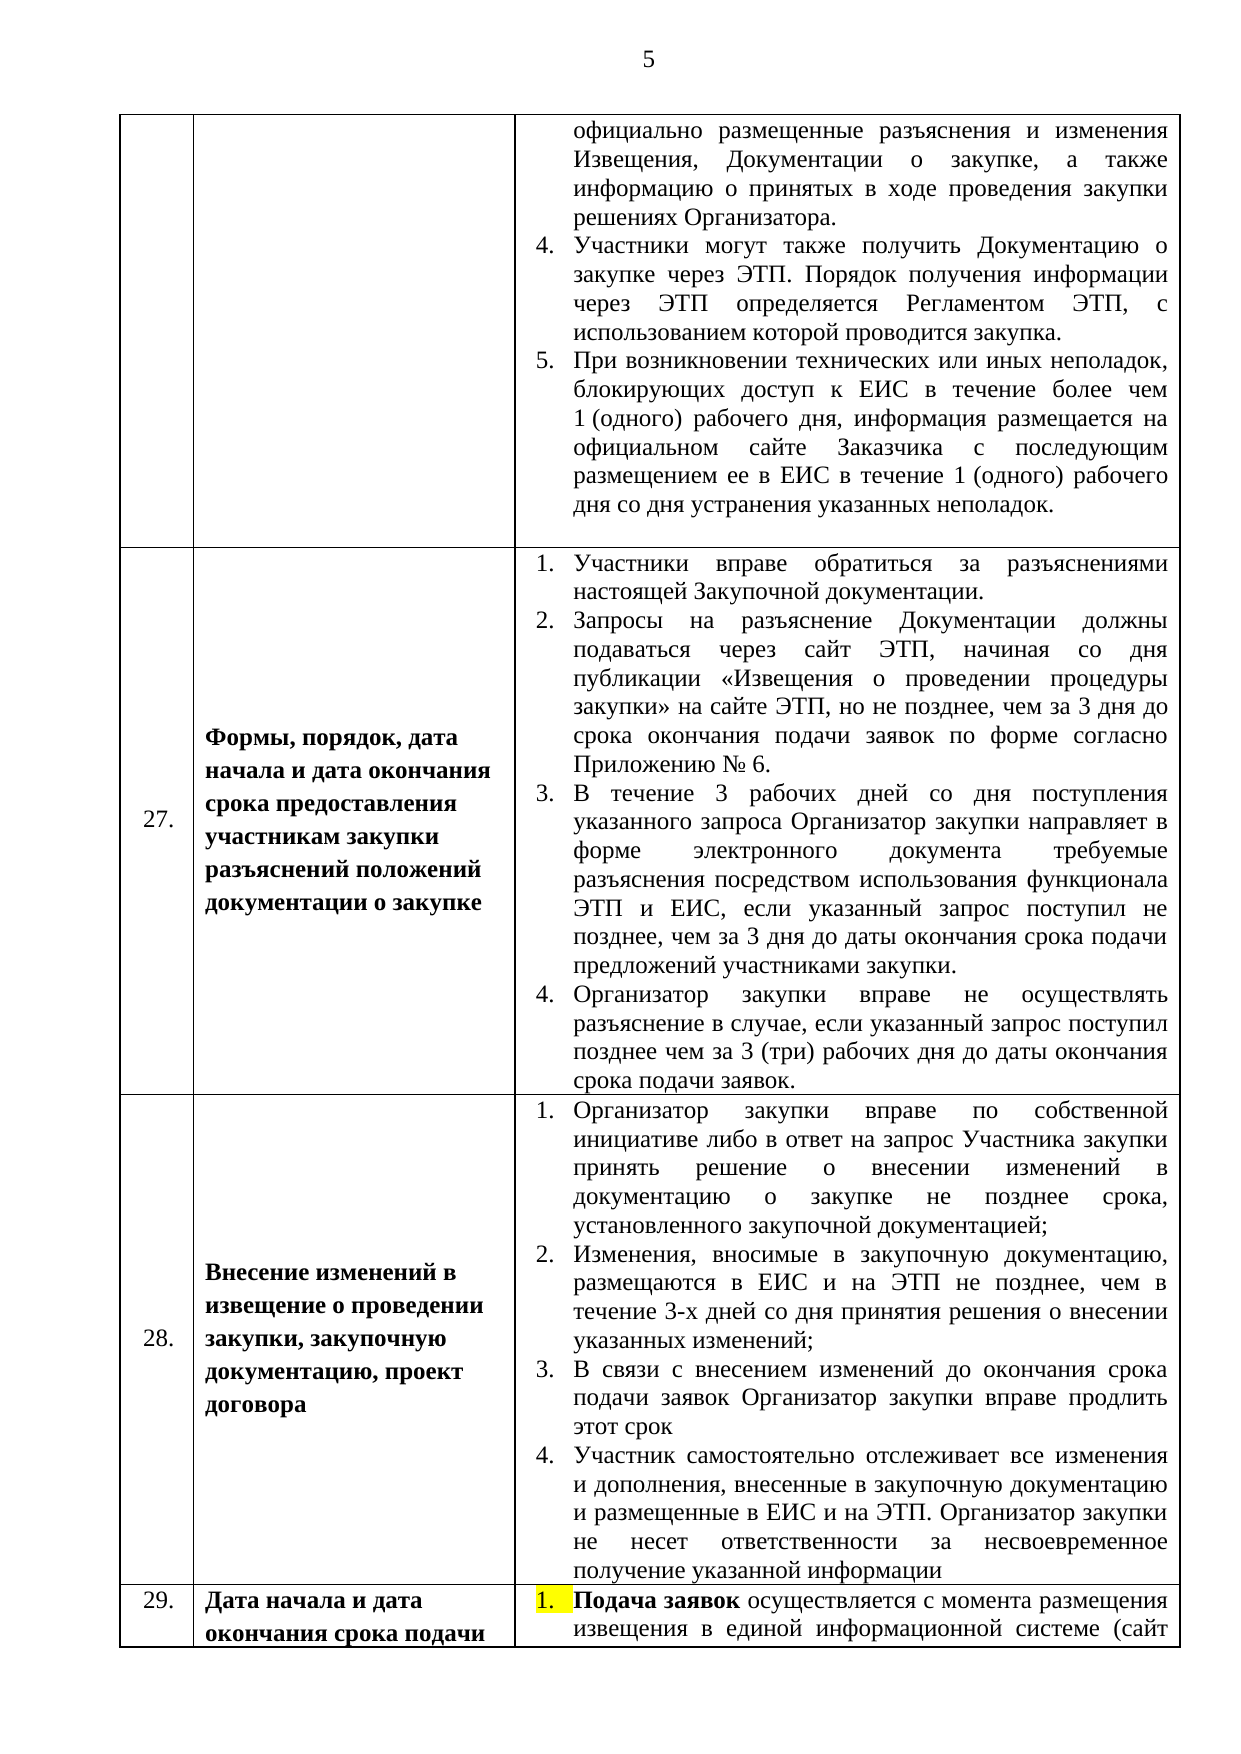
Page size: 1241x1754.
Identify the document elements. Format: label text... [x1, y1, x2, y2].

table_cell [194, 115, 514, 547]
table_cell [516, 1585, 1179, 1646]
table_cell Организатор закупки вправе по собственной инициативе либо в ответ на запрос Участника закупки принять решение о внесении изменений в документацию о закупке не позднее срока, установленного закупочной документацией; Изменения, вносимые в закупочную документацию, размещаются в ЕИС и на ЭТП не позднее, чем в течение 3-х дней со дня принятия решения о внесении указанных изменений; В связи с внесением изменений до окончания срока подачи заявок Организатор закупки вправе продлить этот срок Участник самостоятельно отслеживает все изменения и дополнения, внесенные в закупочную документацию и размещенные в ЕИС и на ЭТП. Организатор закупки не несет ответственности за несвоевременное получение указанной информации [516, 1095, 1179, 1584]
table_cell Формы, порядок, дата начала и дата окончания срока предоставления участникам закупки разъяснений положений документации о закупке [194, 548, 514, 1094]
table_cell [121, 1095, 193, 1584]
table_cell Участники вправе обратиться за разъяснениями настоящей Закупочной документации. Запросы на разъяснение Документации должны подаваться через сайт ЭТП, начиная со дня публикации «Извещения о проведении процедуры закупки» на сайте ЭТП, но не позднее, чем за 3 дня до срока окончания подачи заявок по форме согласно Приложению № 6. В течение 3 рабочих дней со дня поступления указанного запроса Организатор закупки направляет в форме электронного документа требуемые разъяснения посредством использования функционала ЭТП и ЕИС, если указанный запрос поступил не позднее, чем за 3 дня до даты окончания срока подачи предложений участниками закупки. Организатор закупки вправе не осуществлять разъяснение в случае, если указанный запрос поступил позднее чем за 3 (три) рабочих дня до даты окончания срока подачи заявок. [516, 548, 1179, 1094]
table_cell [194, 1585, 514, 1646]
table_cell [121, 1585, 193, 1646]
table_cell [121, 548, 193, 1094]
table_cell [516, 115, 1179, 547]
table_cell [121, 115, 193, 547]
table_cell Внесение изменений в извещение о проведении закупки, закупочную документацию, проект договора [194, 1095, 514, 1584]
